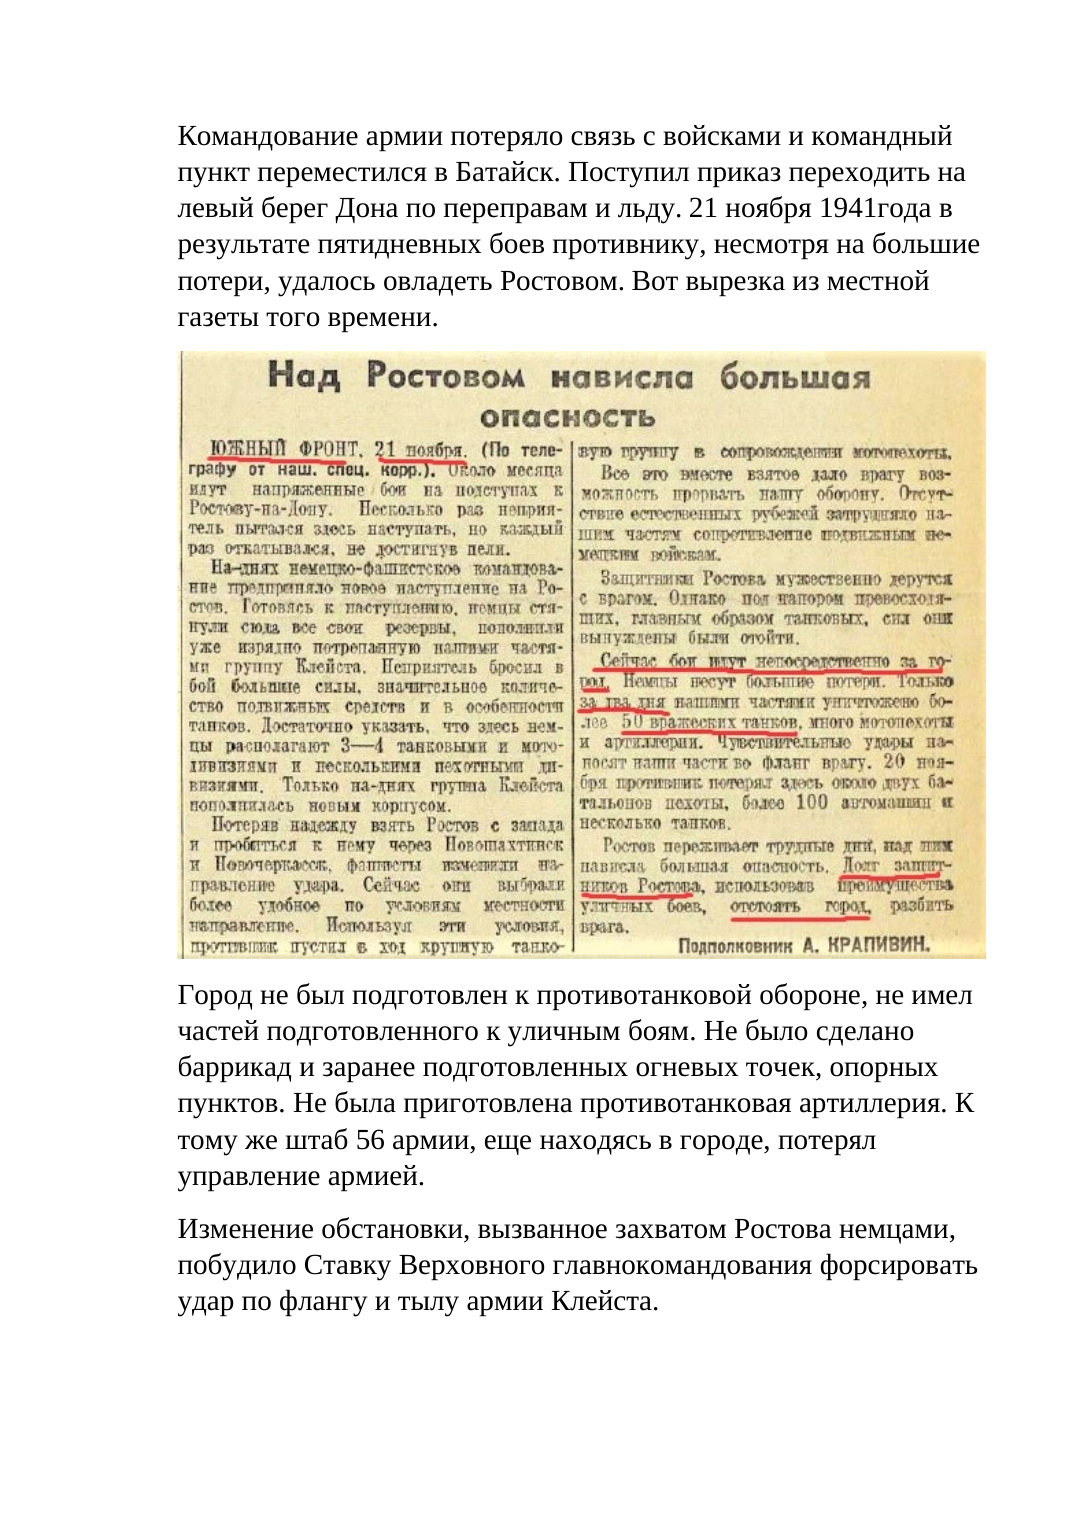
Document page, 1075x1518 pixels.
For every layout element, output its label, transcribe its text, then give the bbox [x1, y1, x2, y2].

text Изменение обстановки, вызванное захватом Ростова немцами, побудило Ставку Верховного главнокомандования форсировать удар по флангу и тылу армии Клейста. [177, 1211, 986, 1317]
picture [177, 351, 987, 959]
text Город не был подготовлен к противотанковой обороне, не имел частей подготовленного к уличным боям. Не было сделано баррикад и заранее подготовленных огневых точек, опорных пунктов. Не была приготовлена противотанковая артиллерия. К тому же штаб 56 армии, еще находясь в городе, потерял управление армией. [177, 977, 986, 1191]
text Командование армии потеряло связь с войсками и командный пункт переместился в Батайск. Поступил приказ переходить на левый берег Дона по переправам и льду. 21 ноября 1941года в результате пятидневных боев противнику, несмотря на большие потери, удалось овладеть Ростовом. Вот вырезка из местной газеты того времени. [177, 118, 986, 332]
